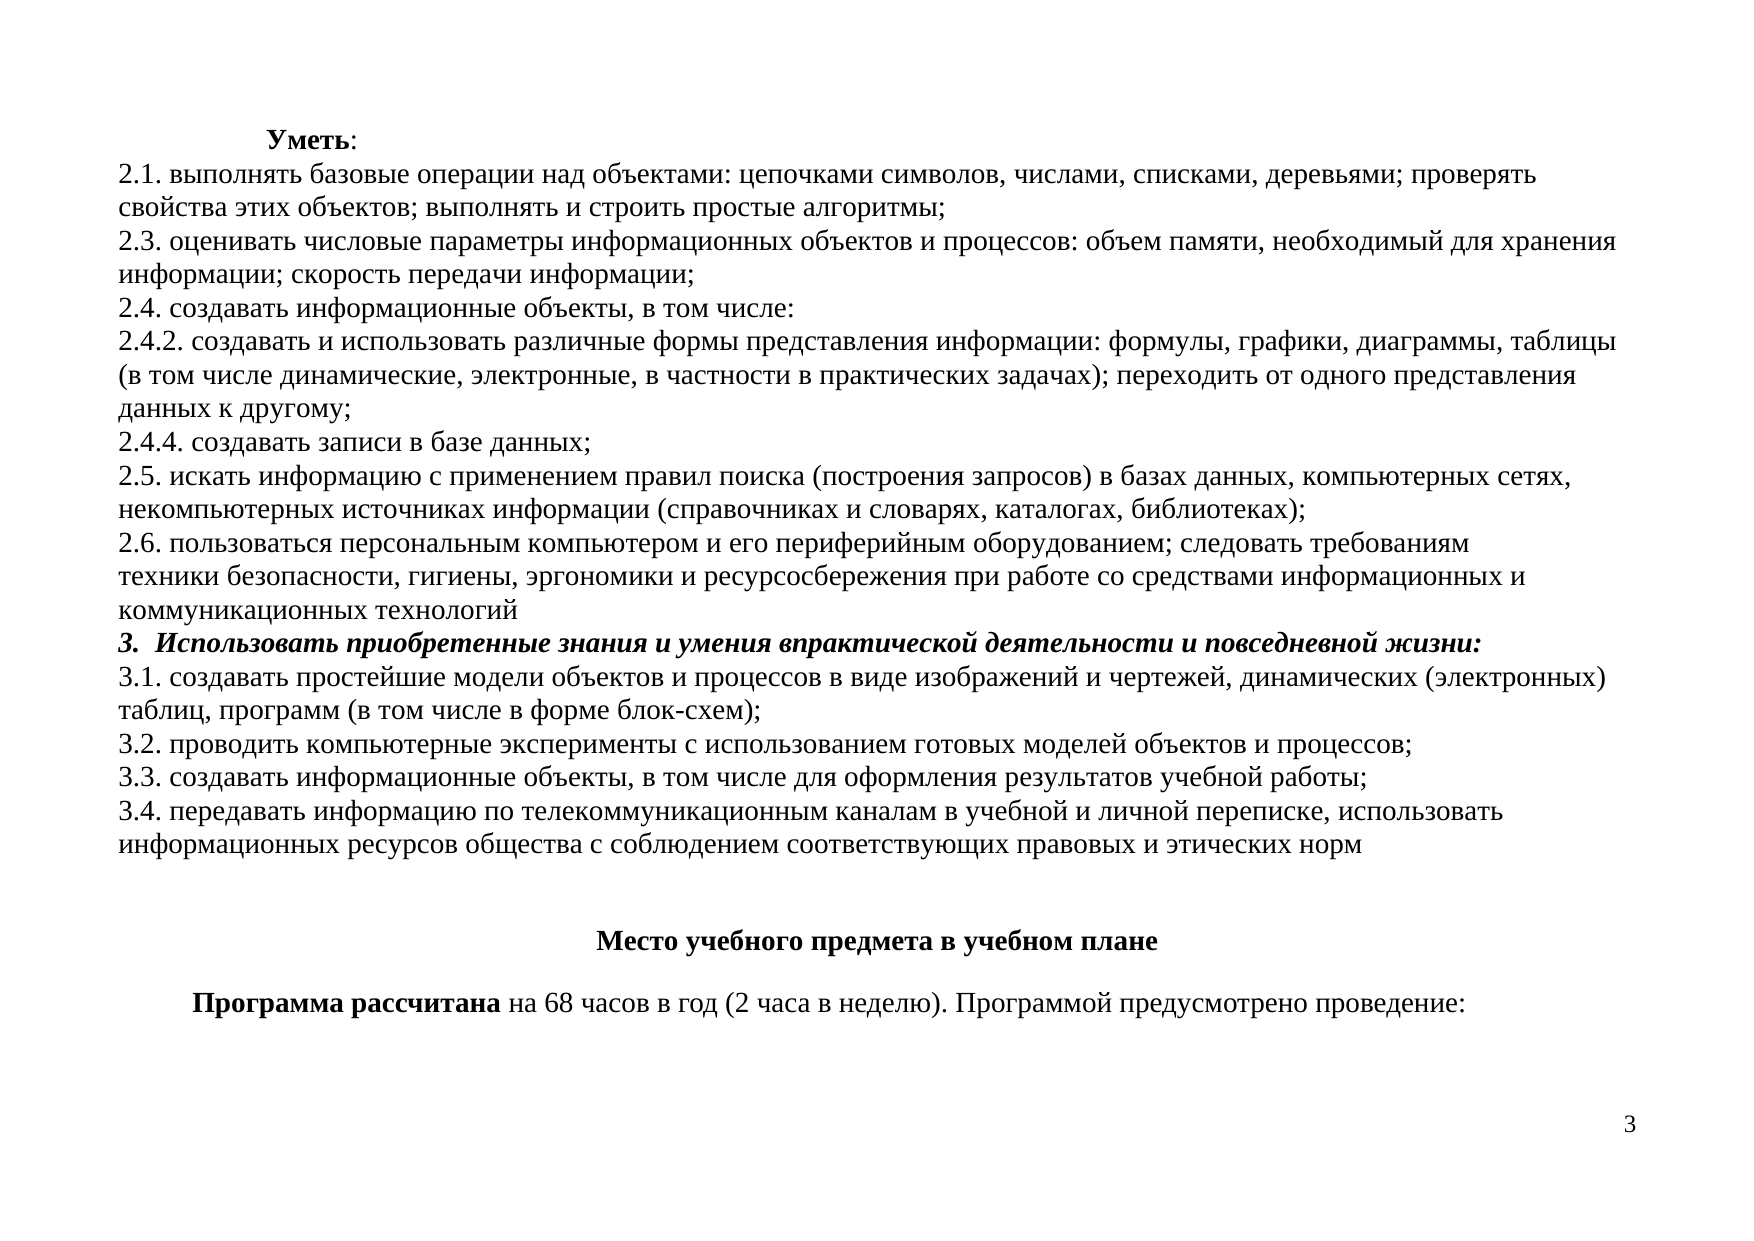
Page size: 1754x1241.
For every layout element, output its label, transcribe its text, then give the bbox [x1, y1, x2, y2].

text Уметь: [192, 122, 1636, 156]
text данных к другому; [118, 391, 1636, 424]
text 2.4.4. создавать записи в базе данных; [118, 424, 1636, 458]
text информационных ресурсов общества с соблюдением соответствующих правовых и этических норм [118, 827, 1636, 860]
text некомпьютерных источниках информации (справочниках и словарях, каталогах, библиотеках); [118, 491, 1636, 525]
text 3.3. создавать информационные объекты, в том числе для оформления результатов учебной работы; [118, 759, 1636, 793]
text 3.2. проводить компьютерные эксперименты с использованием готовых моделей объектов и процессов; [118, 726, 1636, 759]
text 2.3. оценивать числовые параметры информационных объектов и процессов: объем памяти, необходимый для хранения [118, 223, 1636, 256]
text 2.4. создавать информационные объекты, в том числе: [118, 290, 1636, 323]
subtitle Программа рассчитана на 68 часов в год (2 часа в неделю). Программой предусмотрено проведение: [118, 986, 1636, 1019]
text 3. Использовать приобретенные знания и умения впрактической деятельности и повседневной жизни: [118, 625, 1636, 659]
text техники безопасности, гигиены, эргономики и ресурсосбережения при работе со средствами информационных и коммуникационных технологий [118, 558, 1636, 625]
text свойства этих объектов; выполнять и строить простые алгоритмы; [118, 189, 1636, 223]
text таблиц, программ (в том числе в форме блок-схем); [118, 692, 1636, 726]
text 2.4.2. создавать и использовать различные формы представления информации: формулы, графики, диаграммы, таблицы (в том числе динамические, электронные, в частности в практических задачах); переходить от одного представления [118, 323, 1636, 391]
subtitle Место учебного предмета в учебном плане [118, 923, 1636, 956]
text 2.5. искать информацию с применением правил поиска (построения запросов) в базах данных, компьютерных сетях, [118, 458, 1636, 491]
text информации; скорость передачи информации; [118, 256, 1636, 290]
text 2.1. выполнять базовые операции над объектами: цепочками символов, числами, списками, деревьями; проверять [118, 156, 1636, 189]
text 2.6. пользоваться персональным компьютером и его периферийным оборудованием; следовать требованиям [118, 525, 1636, 558]
text 3.4. передавать информацию по телекоммуникационным каналам в учебной и личной переписке, использовать [118, 793, 1636, 827]
text 3.1. создавать простейшие модели объектов и процессов в виде изображений и чертежей, динамических (электронных) [118, 659, 1636, 692]
